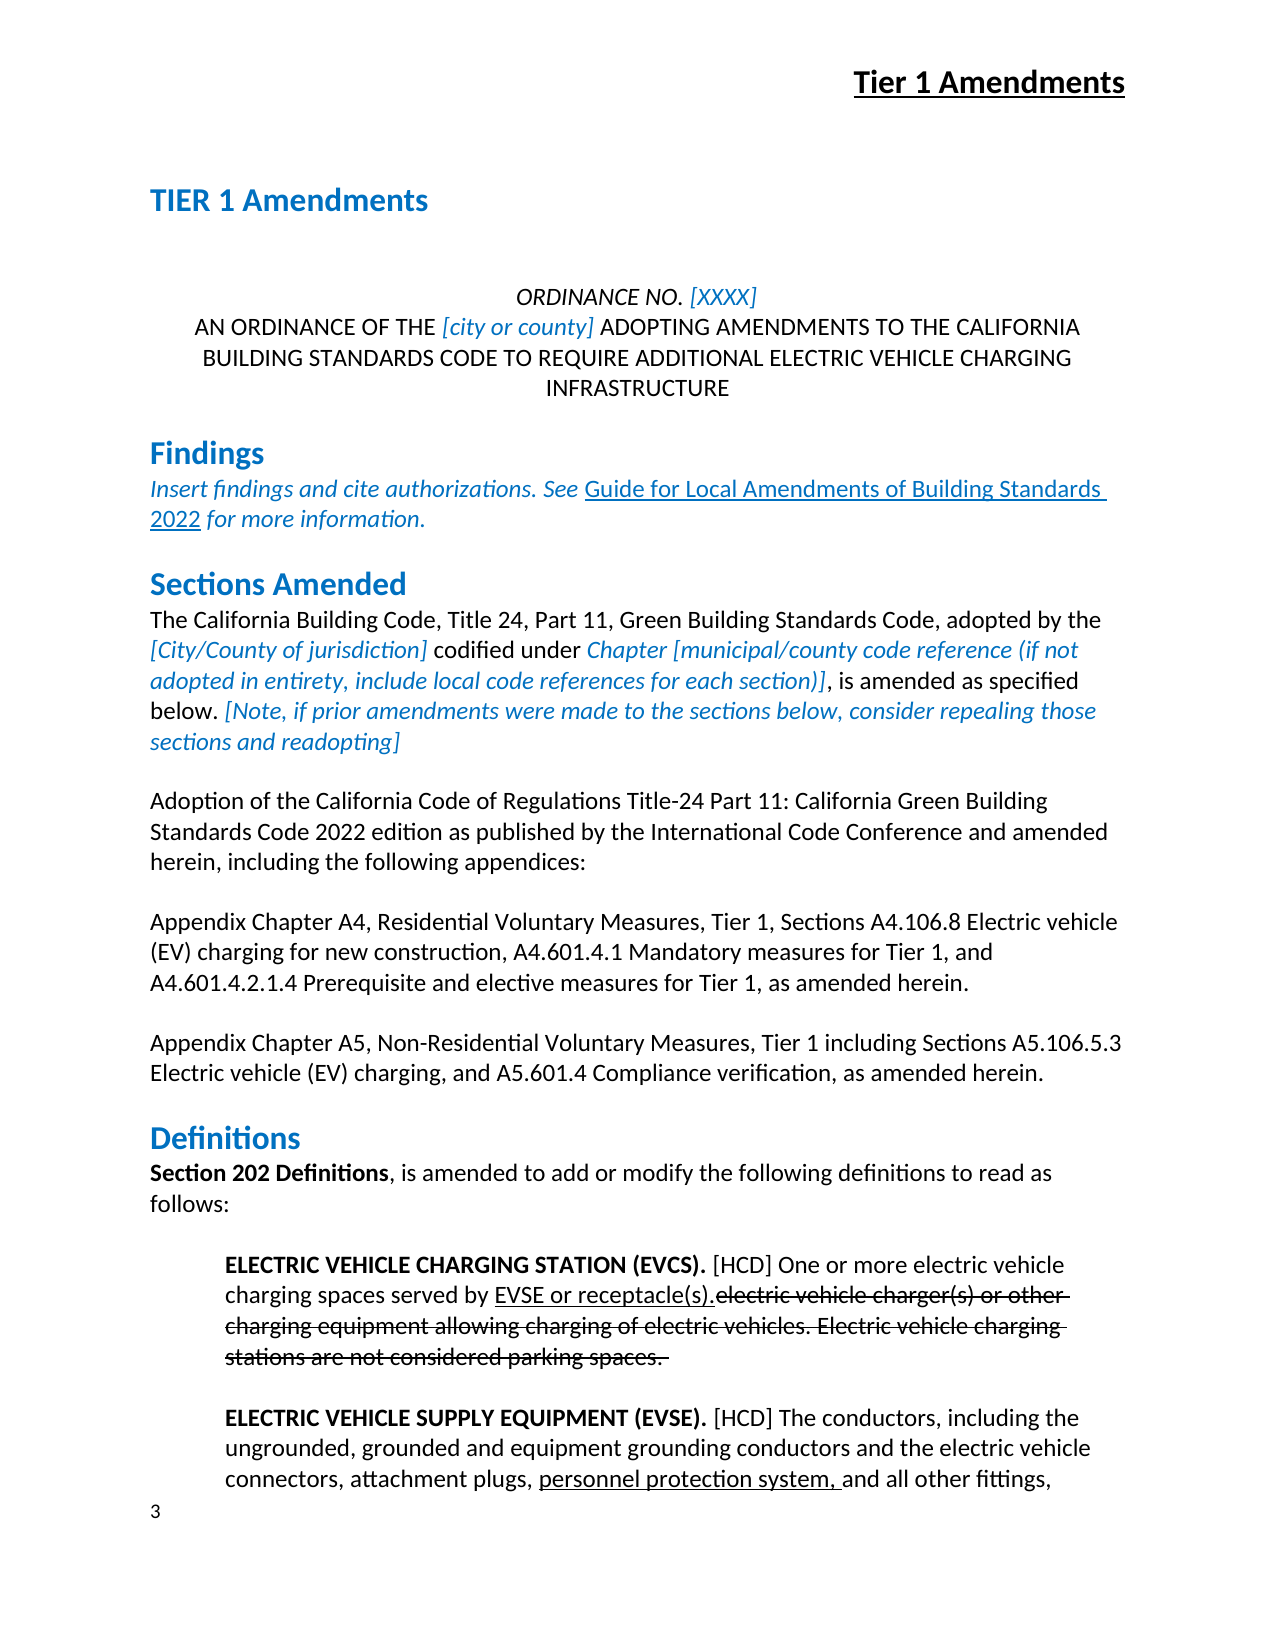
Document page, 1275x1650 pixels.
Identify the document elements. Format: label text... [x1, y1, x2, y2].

text AN ORDINANCE OF THE [city or county] ADOPTING AMENDMENTS TO THE CALIFORNIA BUILDING STANDARDS CODE TO REQUIRE ADDITIONAL ELECTRIC VEHICLE CHARGING INFRASTRUCTURE [150, 311, 1125, 403]
text Section 202 Definitions, is amended to add or modify the following definitions to read as follows: [150, 1158, 1125, 1219]
text The California Building Code, Title 24, Part 11, Green Building Standards Code, adopted by the [City/County of jurisdiction] codified under Chapter [municipal/county code reference (if not adopted in entirety, include local code references for each section)], is amended as specified below. [Note, if prior amendments were made to the sections below, consider repealing those sections and readopting] [150, 604, 1125, 756]
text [225, 1402, 1125, 1493]
text Appendix Chapter A5, Non-Residential Voluntary Measures, Tier 1 including Sections A5.106.5.3 Electric vehicle (EV) charging, and A5.601.4 Compliance verification, as amended herein. [150, 1027, 1125, 1088]
subtitle Sections Amended [150, 563, 1125, 604]
text ORDINANCE NO. [XXXX] [150, 281, 1125, 311]
subtitle TIER 1 Amendments [150, 179, 1125, 220]
text ELECTRIC VEHICLE CHARGING STATION (EVCS). [HCD] One or more electric vehicle charging spaces served by EVSE or receptacle(s).electric vehicle charger(s) or other charging equipment allowing charging of electric vehicles. Electric vehicle charging stations are not considered parking spaces. [225, 1249, 1125, 1371]
subtitle Definitions [150, 1117, 1125, 1158]
subtitle Findings [150, 432, 1125, 473]
text Insert findings and cite authorizations. See Guide for Local Amendments of Building Standards 2022 for more information. [150, 473, 1125, 534]
text Adoption of the California Code of Regulations Title-24 Part 11: California Green Building Standards Code 2022 edition as published by the International Code Conference and amended herein, including the following appendices: [150, 785, 1125, 877]
text Appendix Chapter A4, Residential Voluntary Measures, Tier 1, Sections A4.106.8 Electric vehicle (EV) charging for new construction, A4.601.4.1 Mandatory measures for Tier 1, and A4.601.4.2.1.4 Prerequisite and elective measures for Tier 1, as amended herein. [150, 906, 1125, 997]
